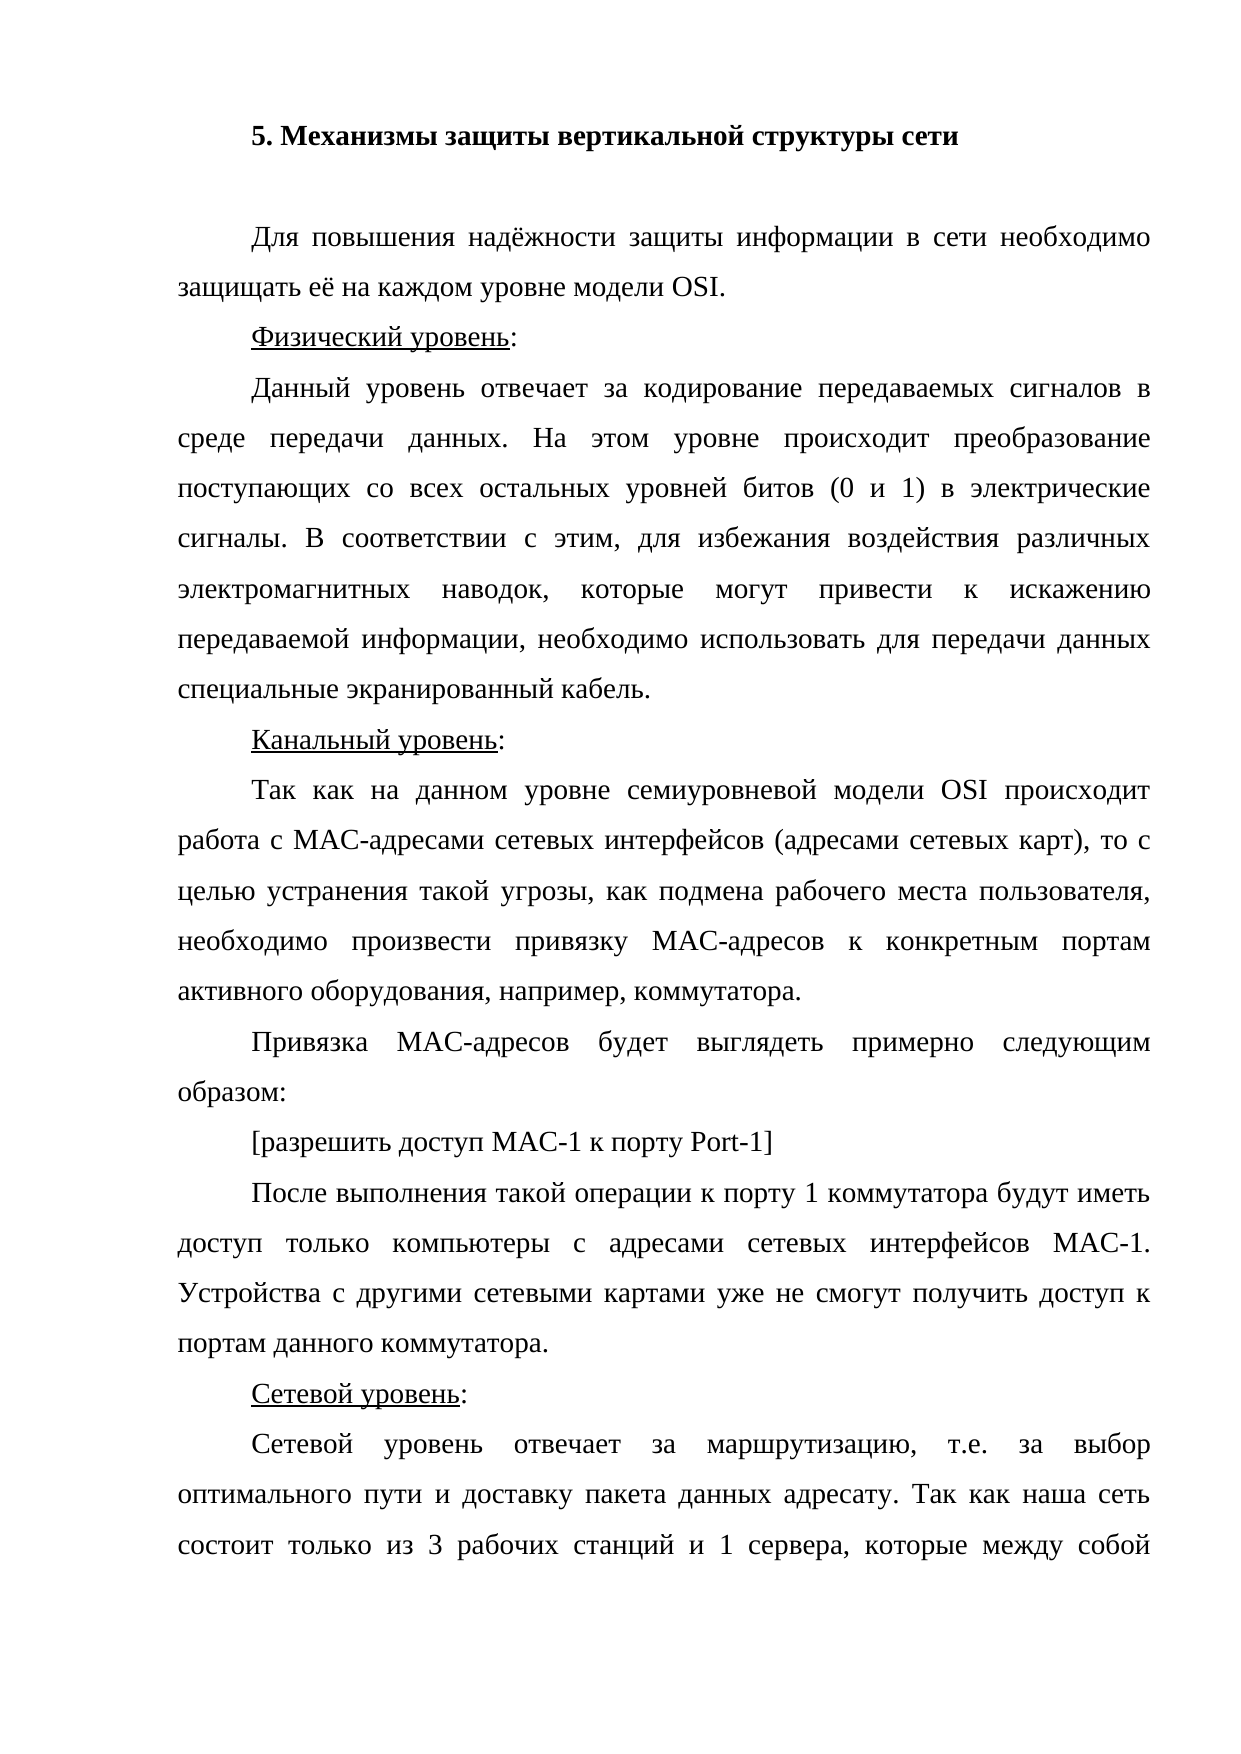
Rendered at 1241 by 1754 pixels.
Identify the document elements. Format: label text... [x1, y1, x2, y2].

text Сетевой уровень: [177, 1376, 1152, 1409]
text Так как на данном уровне семиуровневой модели OSI происходит работа с MAC-адресами сетевых интерфейсов (адресами сетевых карт), то с целью устранения такой угрозы, как подмена рабочего места пользователя, необходимо произвести привязку MAC-адресов к конкретным портам активного оборудования, например, коммутатора. [177, 772, 1152, 1007]
text Для повышения надёжности защиты информации в сети необходимо защищать её на каждом уровне модели OSI. [177, 219, 1152, 303]
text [177, 1426, 1152, 1560]
text Физический уровень: [177, 319, 1152, 353]
text [разрешить доступ MAC-1 к порту Port-1] [177, 1124, 1152, 1158]
text Канальный уровень: [177, 722, 1152, 755]
text После выполнения такой операции к порту 1 коммутатора будут иметь доступ только компьютеры с адресами сетевых интерфейсов MAC-1. Устройства с другими сетевыми картами уже не смогут получить доступ к портам данного коммутатора. [177, 1175, 1152, 1359]
text Привязка MAC-адресов будет выглядеть примерно следующим образом: [177, 1024, 1152, 1108]
text Данный уровень отвечает за кодирование передаваемых сигналов в среде передачи данных. На этом уровне происходит преобразование поступающих со всех остальных уровней битов (0 и 1) в электрические сигналы. В соответствии с этим, для избежания воздействия различных электромагнитных наводок, которые могут привести к искажению передаваемой информации, необходимо использовать для передачи данных специальные экранированный кабель. [177, 370, 1152, 705]
text 5. Механизмы защиты вертикальной структуры сети [177, 118, 1152, 152]
